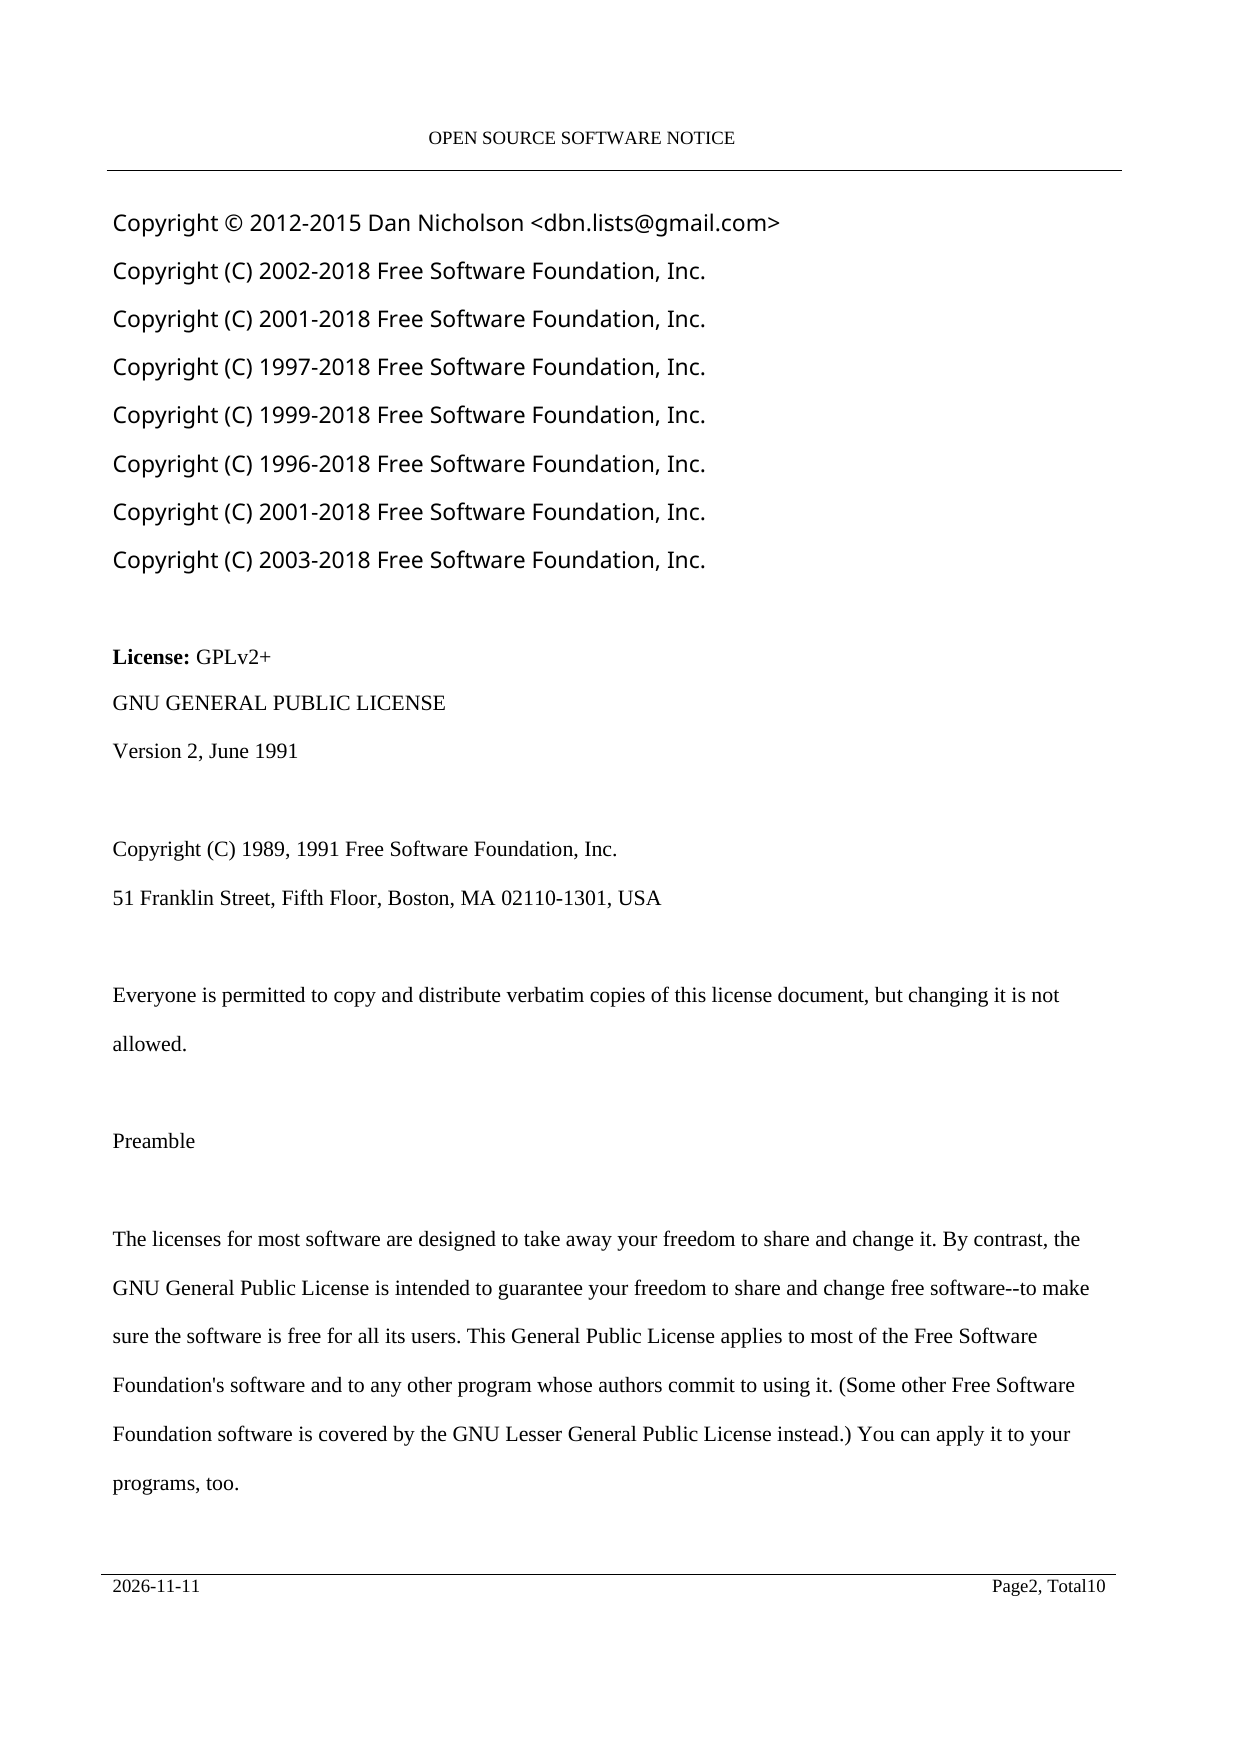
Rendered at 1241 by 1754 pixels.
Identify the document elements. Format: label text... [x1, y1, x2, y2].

text Copyright (C) 1996-2018 Free Software Foundation, Inc. [112, 447, 1128, 479]
text Copyright (C) 2003-2018 Free Software Foundation, Inc. [112, 543, 1128, 624]
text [112, 686, 1128, 1498]
text Copyright (C) 2002-2018 Free Software Foundation, Inc. [112, 254, 1128, 287]
text Copyright (C) 2001-2018 Free Software Foundation, Inc. [112, 495, 1128, 528]
text Copyright © 2012-2015 Dan Nicholson <dbn.lists@gmail.com> [112, 206, 1128, 239]
text License: GPLv2+ [112, 641, 1128, 673]
text Copyright (C) 1997-2018 Free Software Foundation, Inc. [112, 351, 1128, 383]
text Copyright (C) 1999-2018 Free Software Foundation, Inc. [112, 399, 1128, 431]
text Copyright (C) 2001-2018 Free Software Foundation, Inc. [112, 303, 1128, 335]
